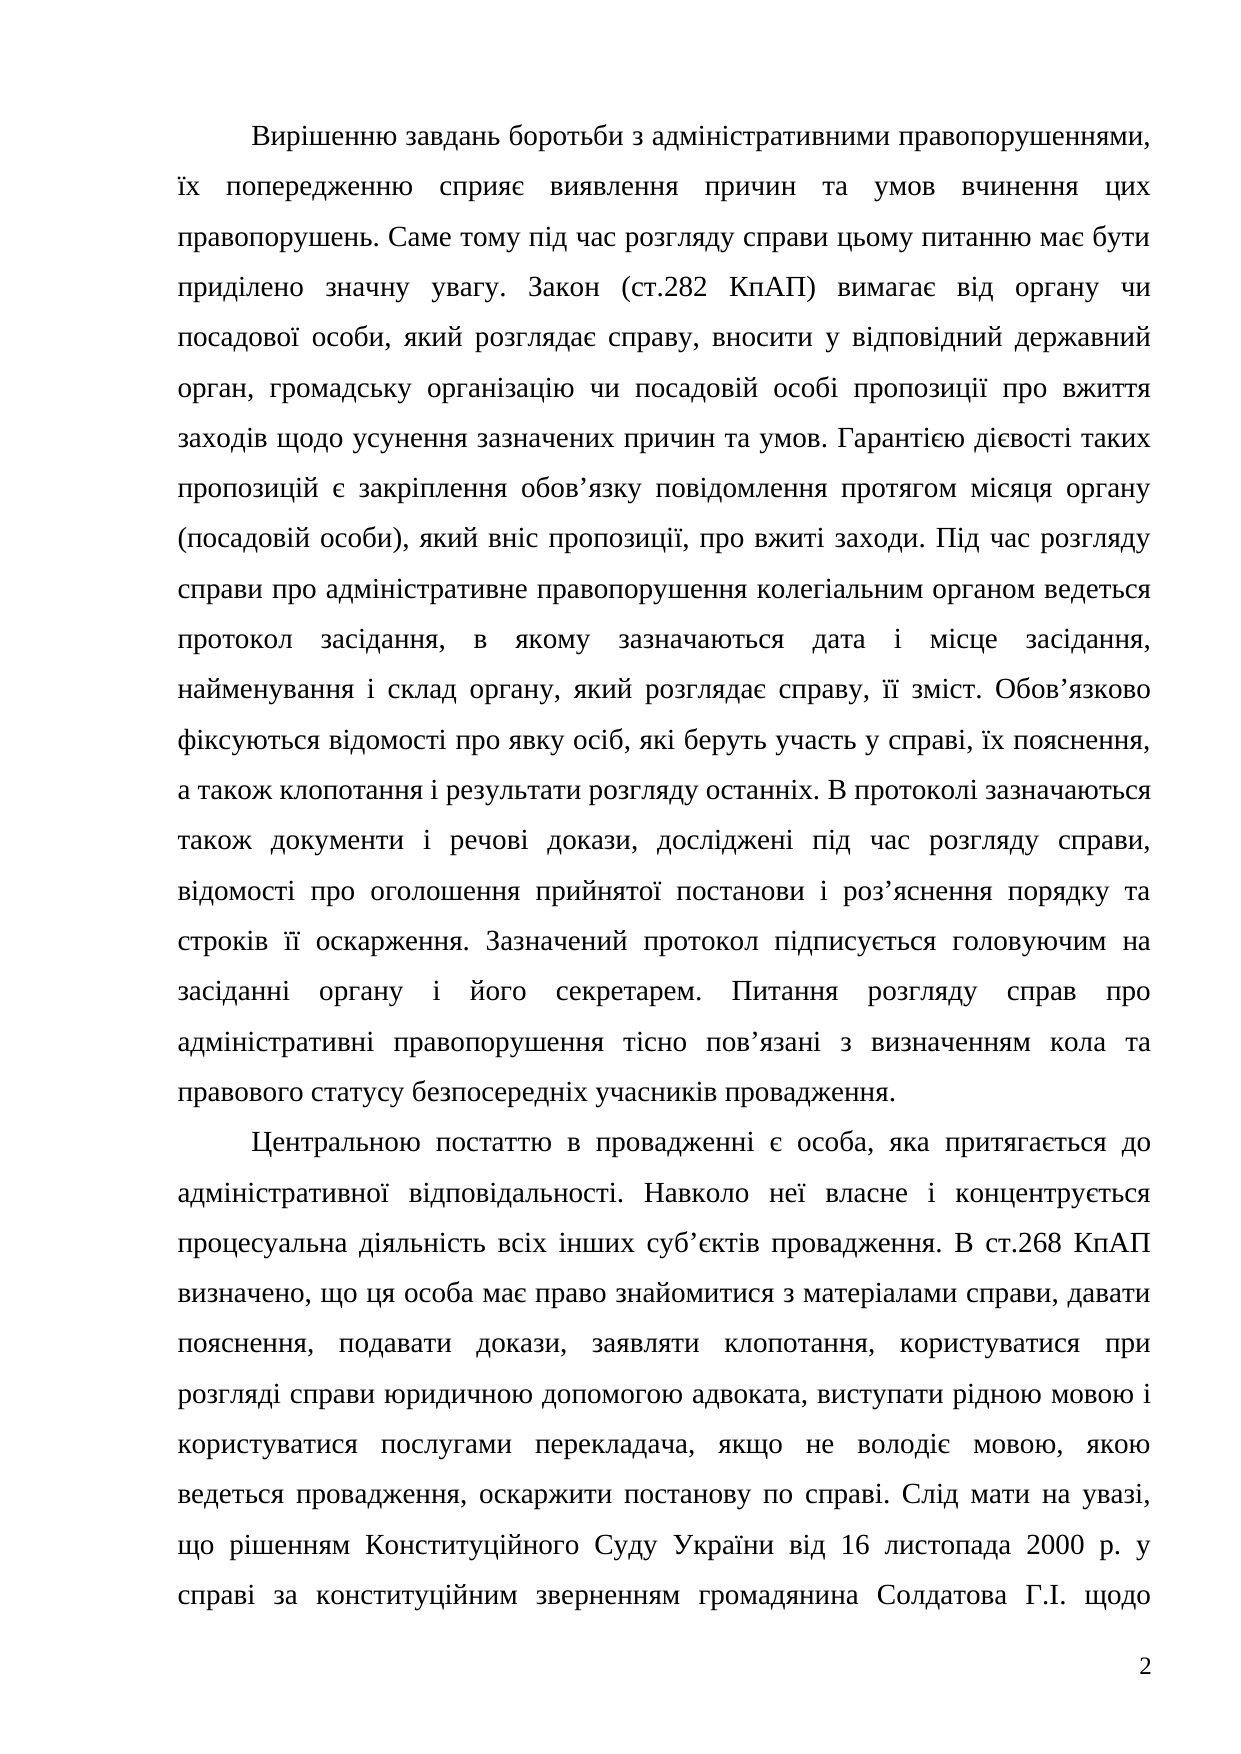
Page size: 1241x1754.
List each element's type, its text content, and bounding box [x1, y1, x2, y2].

text Вирішенню завдань боротьби з адміністративними правопорушеннями, їх попередженню сприяє виявлення причин та умов вчинення цих правопорушень. Саме тому під час розгляду справи цьому питанню має бути приділено значну увагу. Закон (ст.282 КпАП) вимагає від органу чи посадової особи, який розглядає справу, вносити у відповідний державний орган, громадську організацію чи посадовій особі пропозиції про вжиття заходів щодо усунення зазначених причин та умов. Гарантією дієвості таких пропозицій є закріплення обов’язку повідомлення протягом місяця органу (посадовій особи), який вніс пропозиції, про вжиті заходи. Під час розгляду справи про адміністративне правопорушення колегіальним органом ведеться протокол засідання, в якому зазначаються дата і місце засідання, найменування і склад органу, який розглядає справу, її зміст. Обов’язково фіксуються відомості про явку осіб, які беруть участь у справі, їх пояснення, а також клопотання і результати розгляду останніх. В протоколі зазначаються також документи і речові докази, досліджені під час розгляду справи, відомості про оголошення прийнятої постанови і роз’яснення порядку та строків її оскарження. Зазначений протокол підписується головуючим на засіданні органу і його секретарем. Питання розгляду справ про адміністративні правопорушення тісно пов’язані з визначенням кола та правового статусу безпосередніх учасників провадження. [177, 118, 1152, 1108]
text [177, 1124, 1152, 1611]
